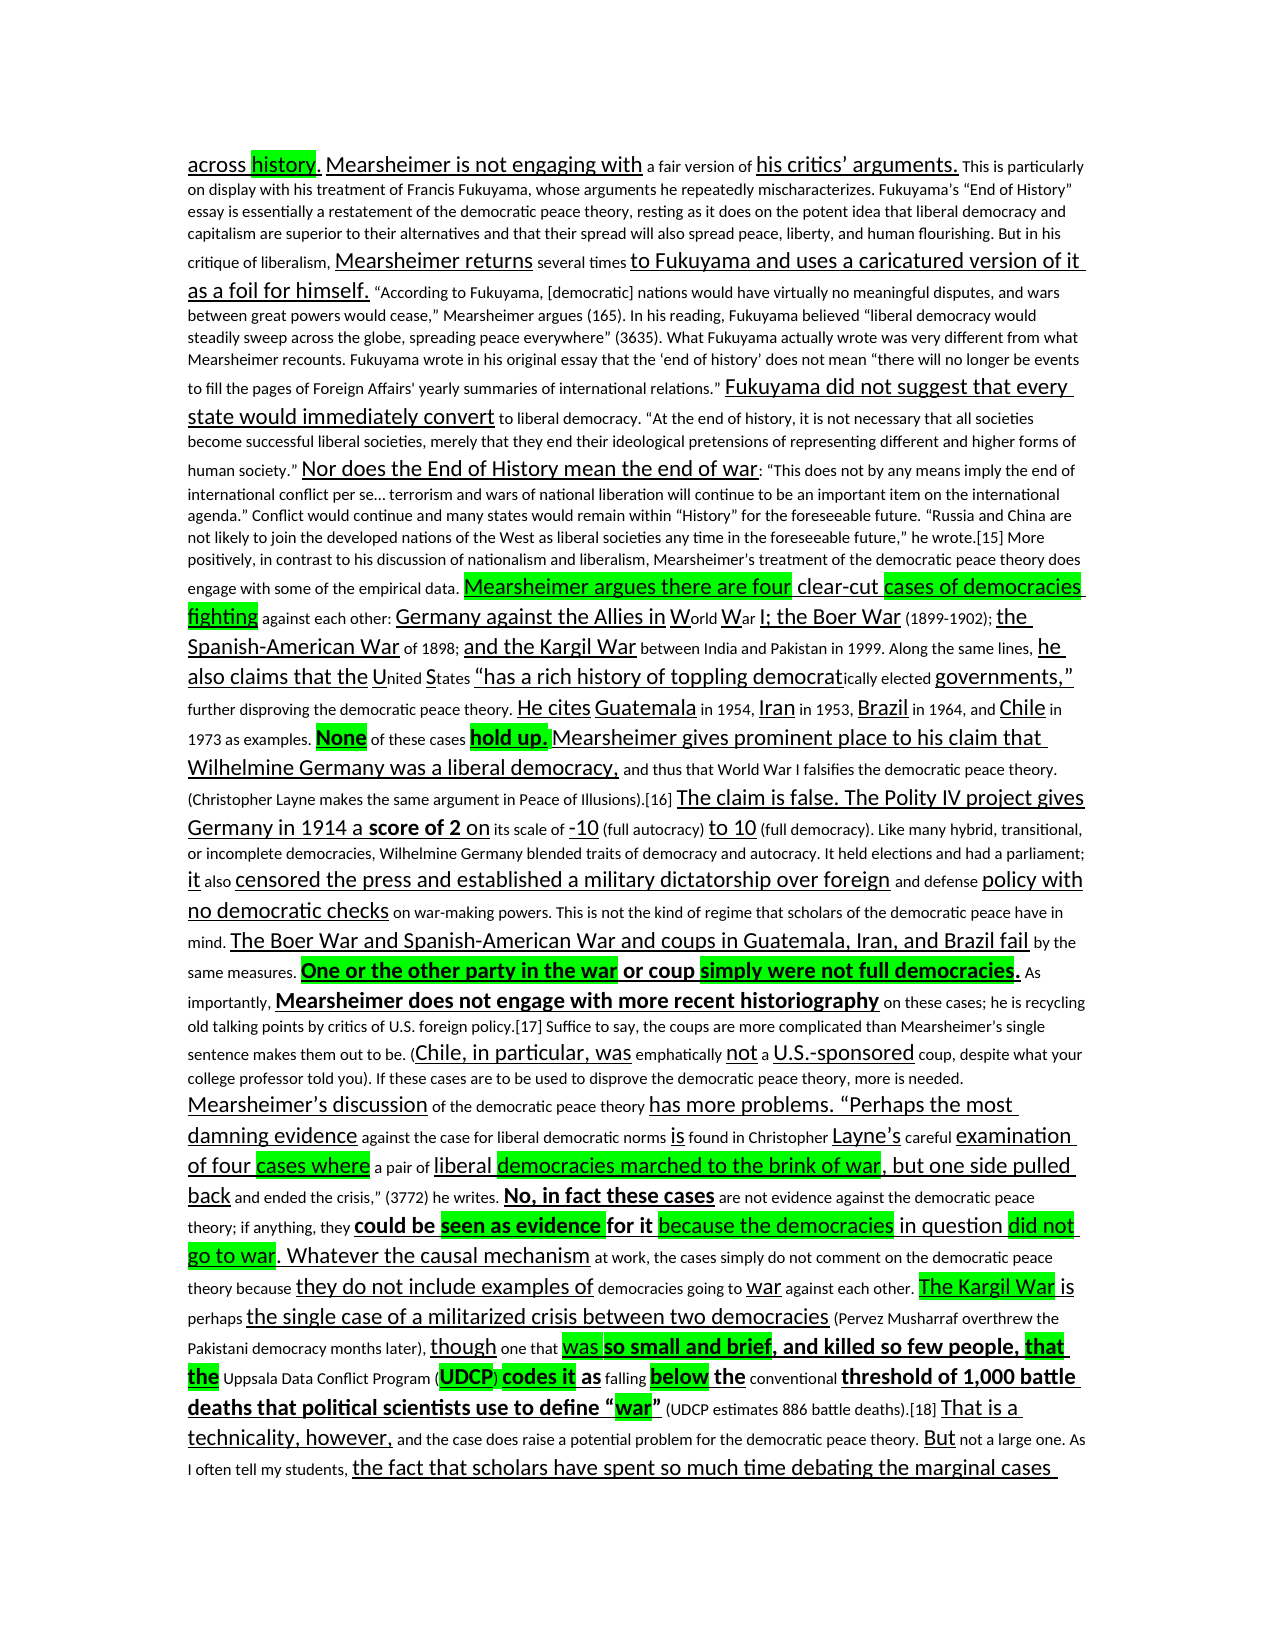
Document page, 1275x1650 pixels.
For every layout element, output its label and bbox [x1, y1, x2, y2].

text [187, 150, 1087, 1481]
